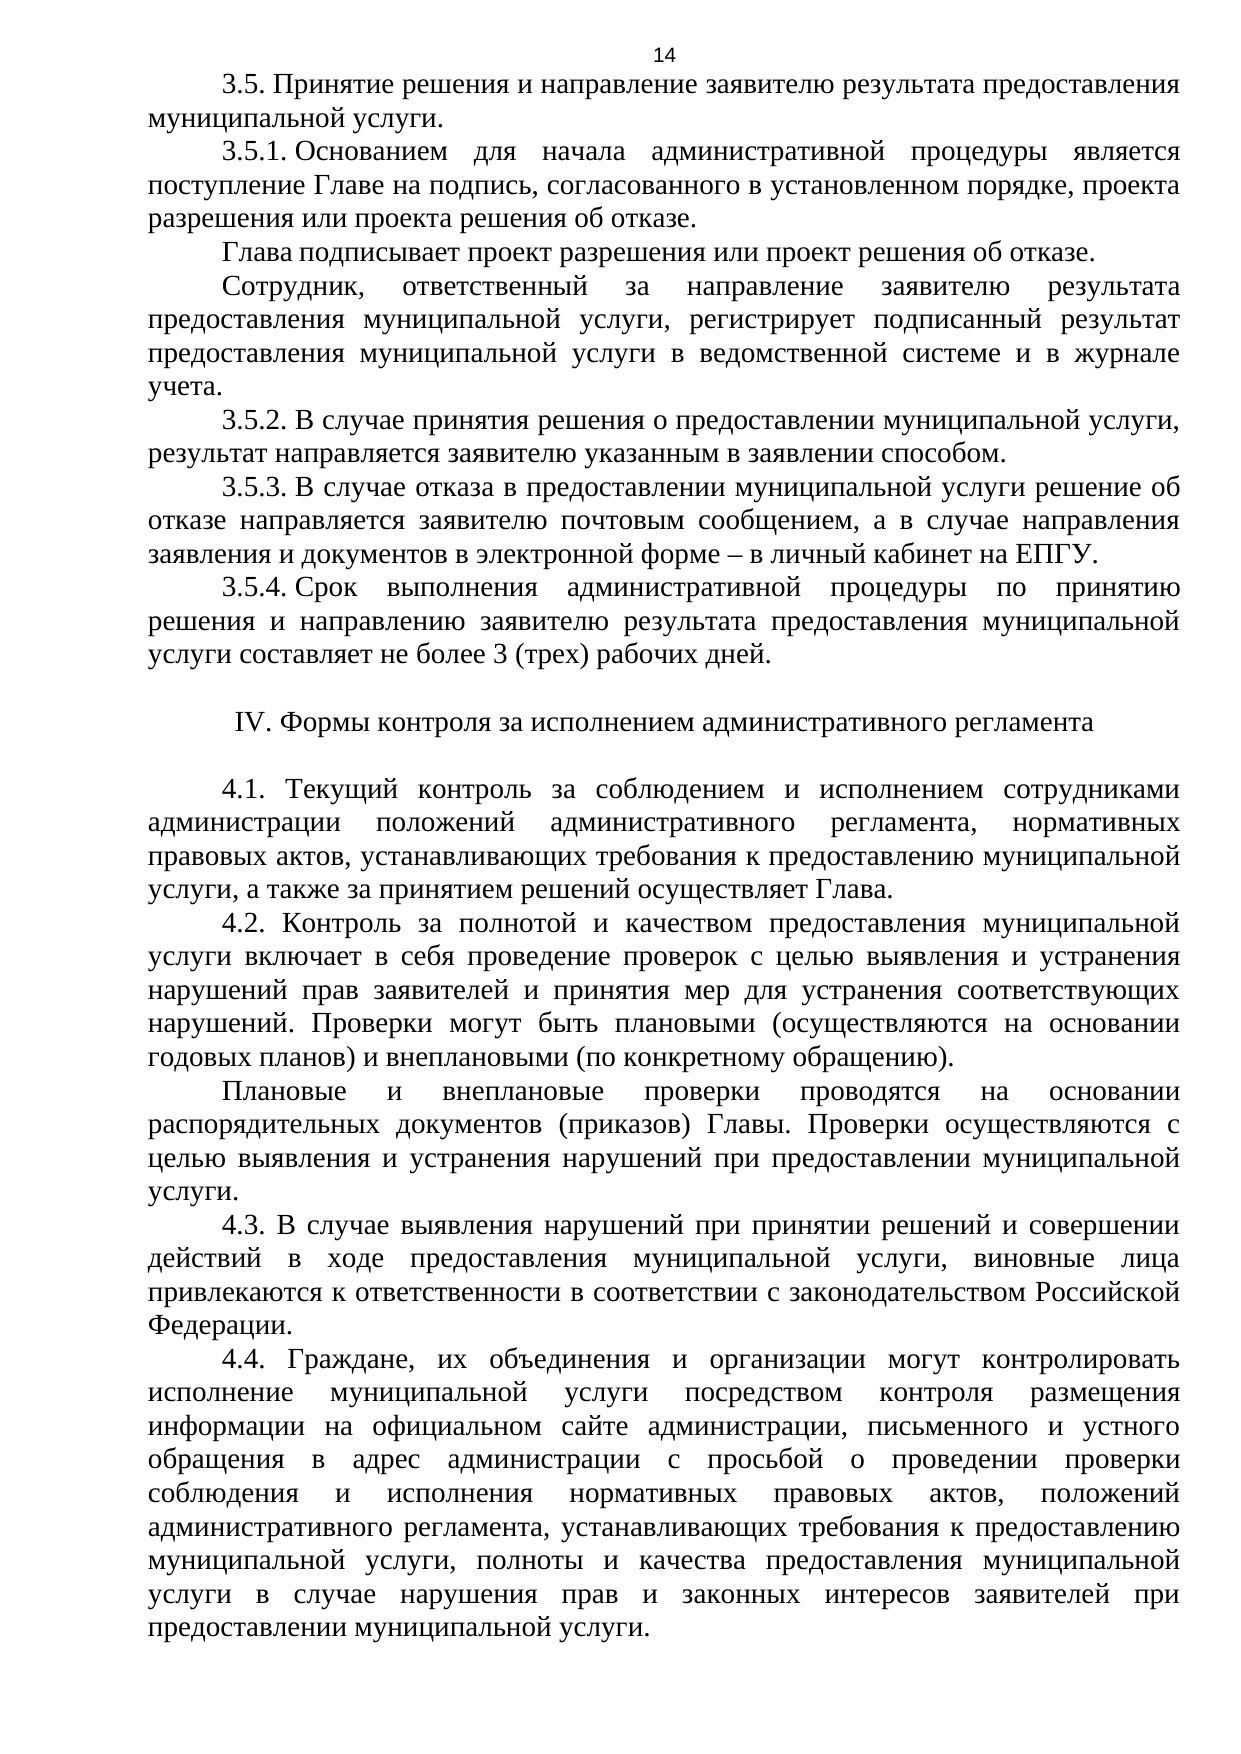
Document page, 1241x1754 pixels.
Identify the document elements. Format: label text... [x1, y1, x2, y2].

text 4.3. В случае выявления нарушений при принятии решений и совершении действий в ходе предоставления муниципальной услуги, виновные лица привлекаются к ответственности в соответствии с законодательством Российской Федерации. [148, 1207, 1181, 1341]
text 4.1. Текущий контроль за соблюдением и исполнением сотрудниками администрации положений административного регламента, нормативных правовых актов, устанавливающих требования к предоставлению муниципальной услуги, а также за принятием решений осуществляет Глава. [148, 771, 1181, 905]
text 4.4. Граждане, их объединения и организации могут контролировать исполнение муниципальной услуги посредством контроля размещения информации на официальном сайте администрации, письменного и устного обращения в адрес администрации с просьбой о проведении проверки соблюдения и исполнения нормативных правовых актов, положений административного регламента, устанавливающих требования к предоставлению муниципальной услуги, полноты и качества предоставления муниципальной услуги в случае нарушения прав и законных интересов заявителей при предоставлении муниципальной услуги. [148, 1341, 1181, 1643]
text Плановые и внеплановые проверки проводятся на основании распорядительных документов (приказов) Главы. Проверки осуществляются с целью выявления и устранения нарушений при предоставлении муниципальной услуги. [148, 1073, 1181, 1207]
text 3.5.4. Срок выполнения административной процедуры по принятию решения и направлению заявителю результата предоставления муниципальной услуги составляет не более 3 (трех) рабочих дней. [148, 569, 1181, 670]
text 3.5. Принятие решения и направление заявителю результата предоставления муниципальной услуги. [148, 66, 1181, 133]
text 4.2. Контроль за полнотой и качеством предоставления муниципальной услуги включает в себя проведение проверок с целью выявления и устранения нарушений прав заявителей и принятия мер для устранения соответствующих нарушений. Проверки могут быть плановыми (осуществляются на основании годовых планов) и внеплановыми (по конкретному обращению). [148, 905, 1181, 1073]
text Сотрудник, ответственный за направление заявителю результата предоставления муниципальной услуги, регистрирует подписанный результат предоставления муниципальной услуги в ведомственной системе и в журнале учета. [148, 268, 1181, 402]
text 3.5.1. Основанием для начала административной процедуры является поступление Главе на подпись, согласованного в установленном порядке, проекта разрешения или проекта решения об отказе. [148, 133, 1181, 234]
text 3.5.3. В случае отказа в предоставлении муниципальной услуги решение об отказе направляется заявителю почтовым сообщением, а в случае направления заявления и документов в электронной форме – в личный кабинет на ЕПГУ. [148, 469, 1181, 569]
text IV. Формы контроля за исполнением административного регламента [148, 704, 1181, 737]
text Глава подписывает проект разрешения или проект решения об отказе. [148, 234, 1181, 268]
text 3.5.2. В случае принятия решения о предоставлении муниципальной услуги, результат направляется заявителю указанным в заявлении способом. [148, 402, 1181, 469]
